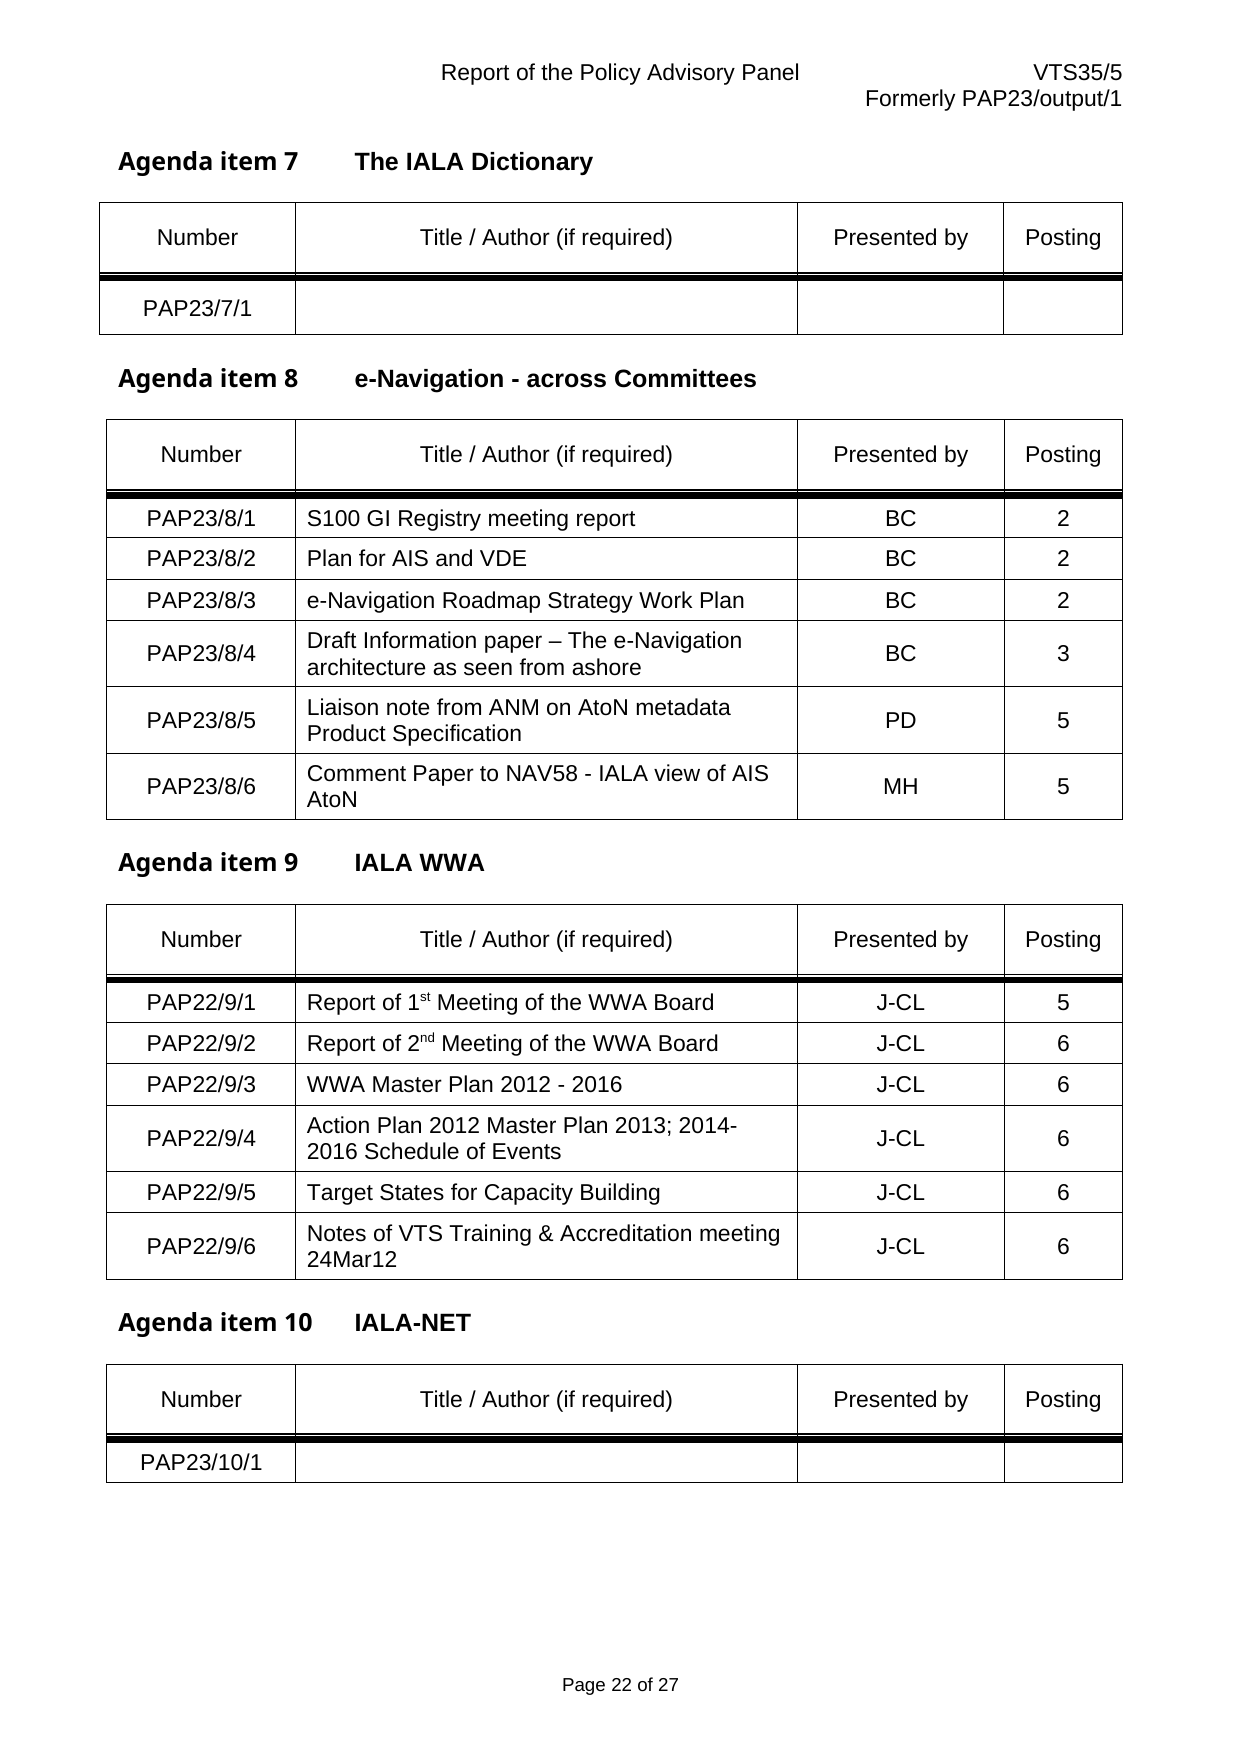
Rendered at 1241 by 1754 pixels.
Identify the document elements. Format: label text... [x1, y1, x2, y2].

table_cell PAP22/9/6 [107, 1213, 295, 1278]
table_cell PAP23/7/1 [100, 281, 295, 334]
table_cell PAP23/8/1 [107, 499, 295, 537]
table_cell Report of 1st Meeting of the WWA Board [296, 983, 797, 1022]
table_header Title / Author (if required) [296, 420, 797, 489]
table_cell 2 [1005, 538, 1122, 579]
table_cell 6 [1005, 1213, 1122, 1278]
table_cell Liaison note from ANM on AtoN metadata Product Specification [296, 687, 797, 752]
table_cell Draft Information paper – The e-Navigation architecture as seen from ashore [296, 621, 797, 686]
table_cell e-Navigation Roadmap Strategy Work Plan [296, 580, 797, 620]
table_header Number [107, 1365, 295, 1433]
table_cell 6 [1005, 1106, 1122, 1171]
table_cell J-CL [798, 1023, 1004, 1063]
table_cell [296, 281, 797, 334]
table_header Presented by [798, 905, 1004, 974]
table_header Posting [1005, 905, 1122, 974]
table_header Title / Author (if required) [296, 203, 797, 272]
table_cell [1004, 281, 1122, 334]
table_cell Plan for AIS and VDE [296, 538, 797, 579]
table_cell WWA Master Plan 2012 - 2016 [296, 1064, 797, 1104]
table_cell PAP23/10/1 [107, 1443, 295, 1482]
table_cell [798, 281, 1003, 334]
table_cell Target States for Capacity Building [296, 1172, 797, 1212]
text IALA WWA [118, 845, 1122, 879]
table_cell J-CL [798, 1106, 1004, 1171]
table_cell Action Plan 2012 Master Plan 2013; 2014-2016 Schedule of Events [296, 1106, 797, 1171]
table_cell PAP22/9/1 [107, 983, 295, 1022]
table_cell 3 [1005, 621, 1122, 686]
text The IALA Dictionary [118, 143, 1122, 177]
table_cell 6 [1005, 1172, 1122, 1212]
table_header Number [107, 905, 295, 974]
text e-Navigation - across Committees [118, 360, 1122, 394]
text IALA-NET [118, 1304, 1122, 1338]
table_cell [1005, 1443, 1122, 1482]
table_header Posting [1005, 420, 1122, 489]
table_cell BC [798, 538, 1004, 579]
table_cell 6 [1005, 1023, 1122, 1063]
table_cell J-CL [798, 1172, 1004, 1212]
table_header Posting [1004, 203, 1122, 272]
table_cell J-CL [798, 1213, 1004, 1278]
table_cell MH [798, 754, 1004, 819]
table_cell 2 [1005, 499, 1122, 537]
table_cell Report of 2nd Meeting of the WWA Board [296, 1023, 797, 1063]
table_cell Notes of VTS Training & Accreditation meeting 24Mar12 [296, 1213, 797, 1278]
table_cell Comment Paper to NAV58 - IALA view of AIS AtoN [296, 754, 797, 819]
table_header Title / Author (if required) [296, 1365, 797, 1433]
table_cell J-CL [798, 1064, 1004, 1104]
table_header Number [100, 203, 295, 272]
table_cell 5 [1005, 754, 1122, 819]
table_header Number [107, 420, 295, 489]
table_header Posting [1005, 1365, 1122, 1433]
table_cell PAP23/8/4 [107, 621, 295, 686]
table_header Presented by [798, 203, 1003, 272]
table_header Presented by [798, 1365, 1004, 1433]
table_cell [798, 1443, 1004, 1482]
table_cell J-CL [798, 983, 1004, 1022]
table_cell PAP22/9/2 [107, 1023, 295, 1063]
table_cell PAP23/8/5 [107, 687, 295, 752]
table_cell PAP23/8/2 [107, 538, 295, 579]
table_cell 5 [1005, 983, 1122, 1022]
table_cell PAP23/8/3 [107, 580, 295, 620]
table_header Presented by [798, 420, 1004, 489]
table_cell BC [798, 580, 1004, 620]
table_cell PAP22/9/5 [107, 1172, 295, 1212]
table_header Title / Author (if required) [296, 905, 797, 974]
table_cell 2 [1005, 580, 1122, 620]
table_cell PAP23/8/6 [107, 754, 295, 819]
table_cell PAP22/9/3 [107, 1064, 295, 1104]
table_cell PD [798, 687, 1004, 752]
table_cell [296, 1443, 797, 1482]
table_cell BC [798, 499, 1004, 537]
table_cell 6 [1005, 1064, 1122, 1104]
table_cell 5 [1005, 687, 1122, 752]
table_cell S100 GI Registry meeting report [296, 499, 797, 537]
table_cell PAP22/9/4 [107, 1106, 295, 1171]
table_cell BC [798, 621, 1004, 686]
